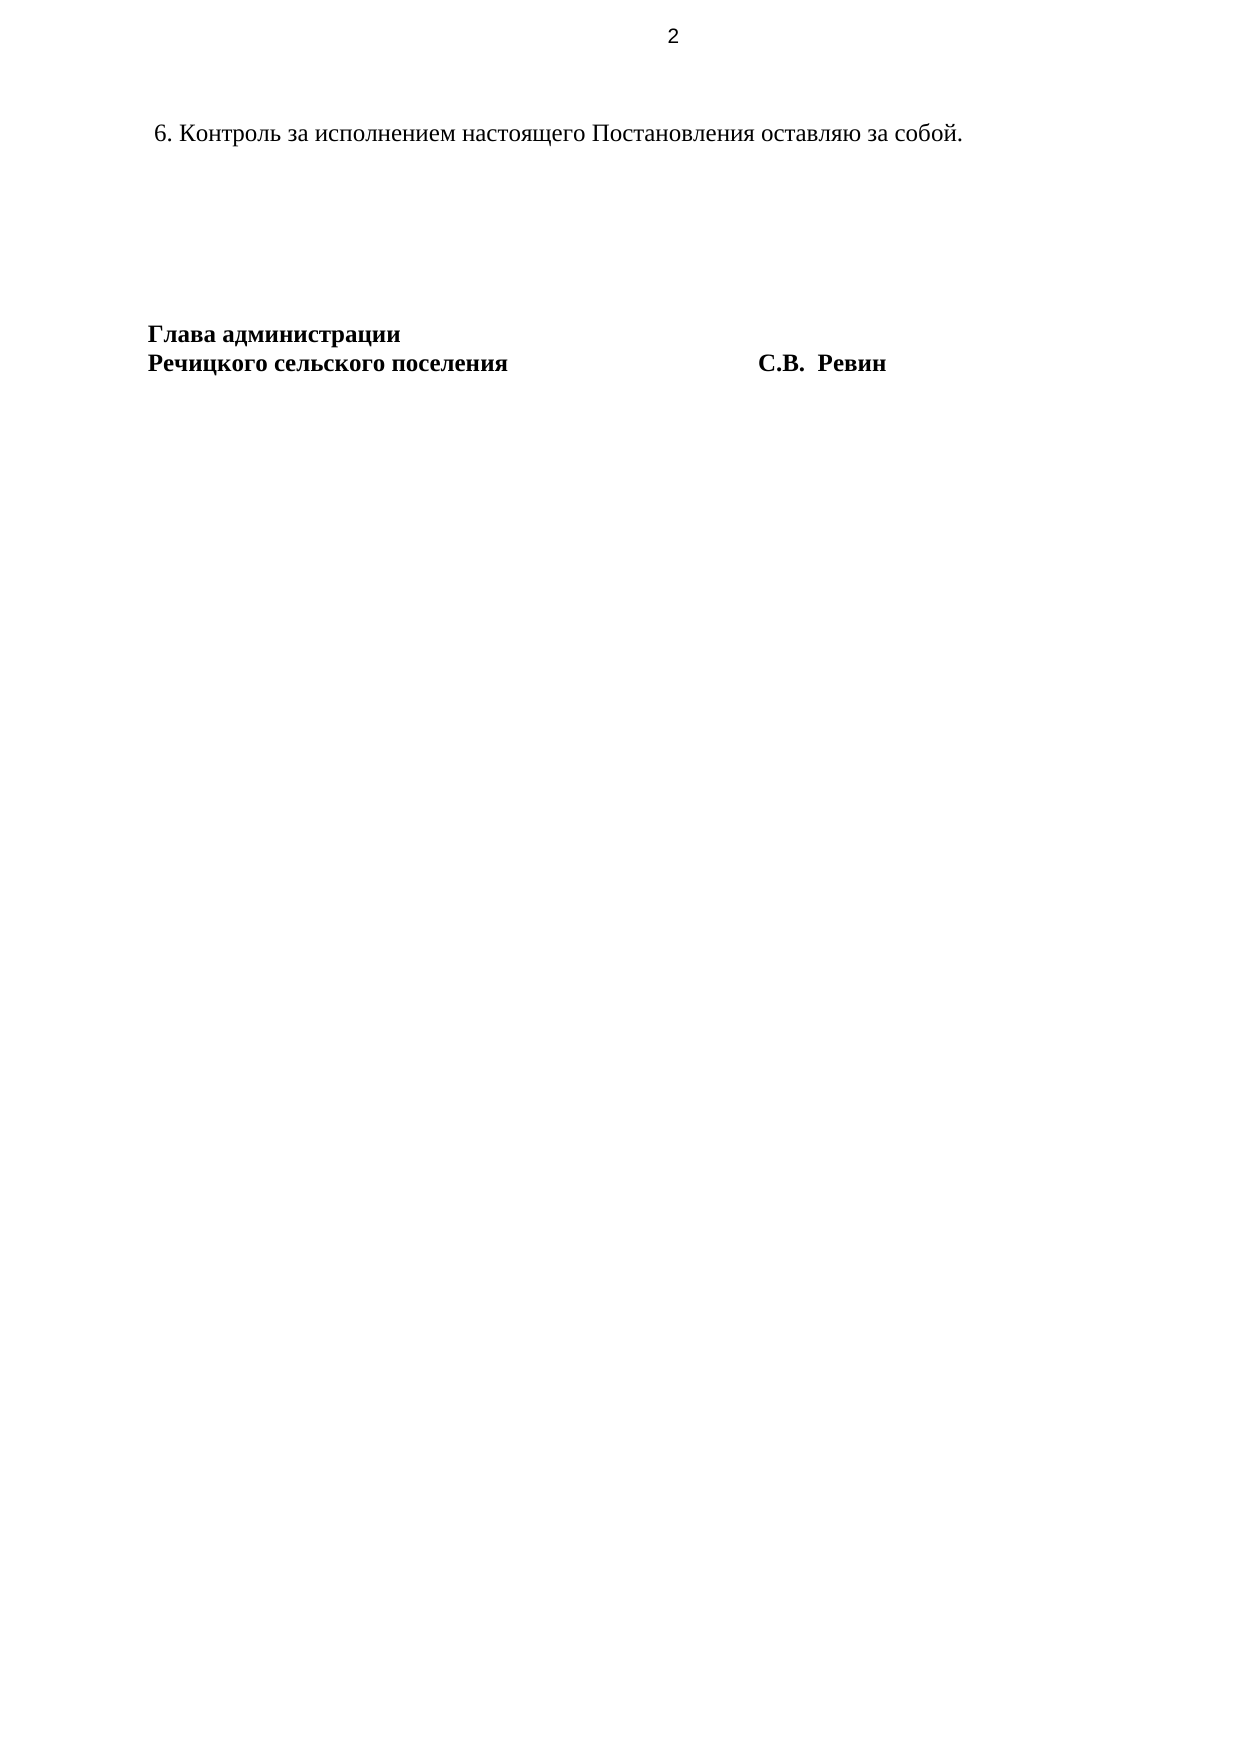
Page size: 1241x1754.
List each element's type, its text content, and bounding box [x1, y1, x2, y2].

text 6. Контроль за исполнением настоящего Постановления оставляю за собой. [148, 118, 1152, 147]
text Глава администрации [148, 319, 1152, 348]
text Речицкого сельского поселения С.В. Ревин [148, 348, 1152, 377]
